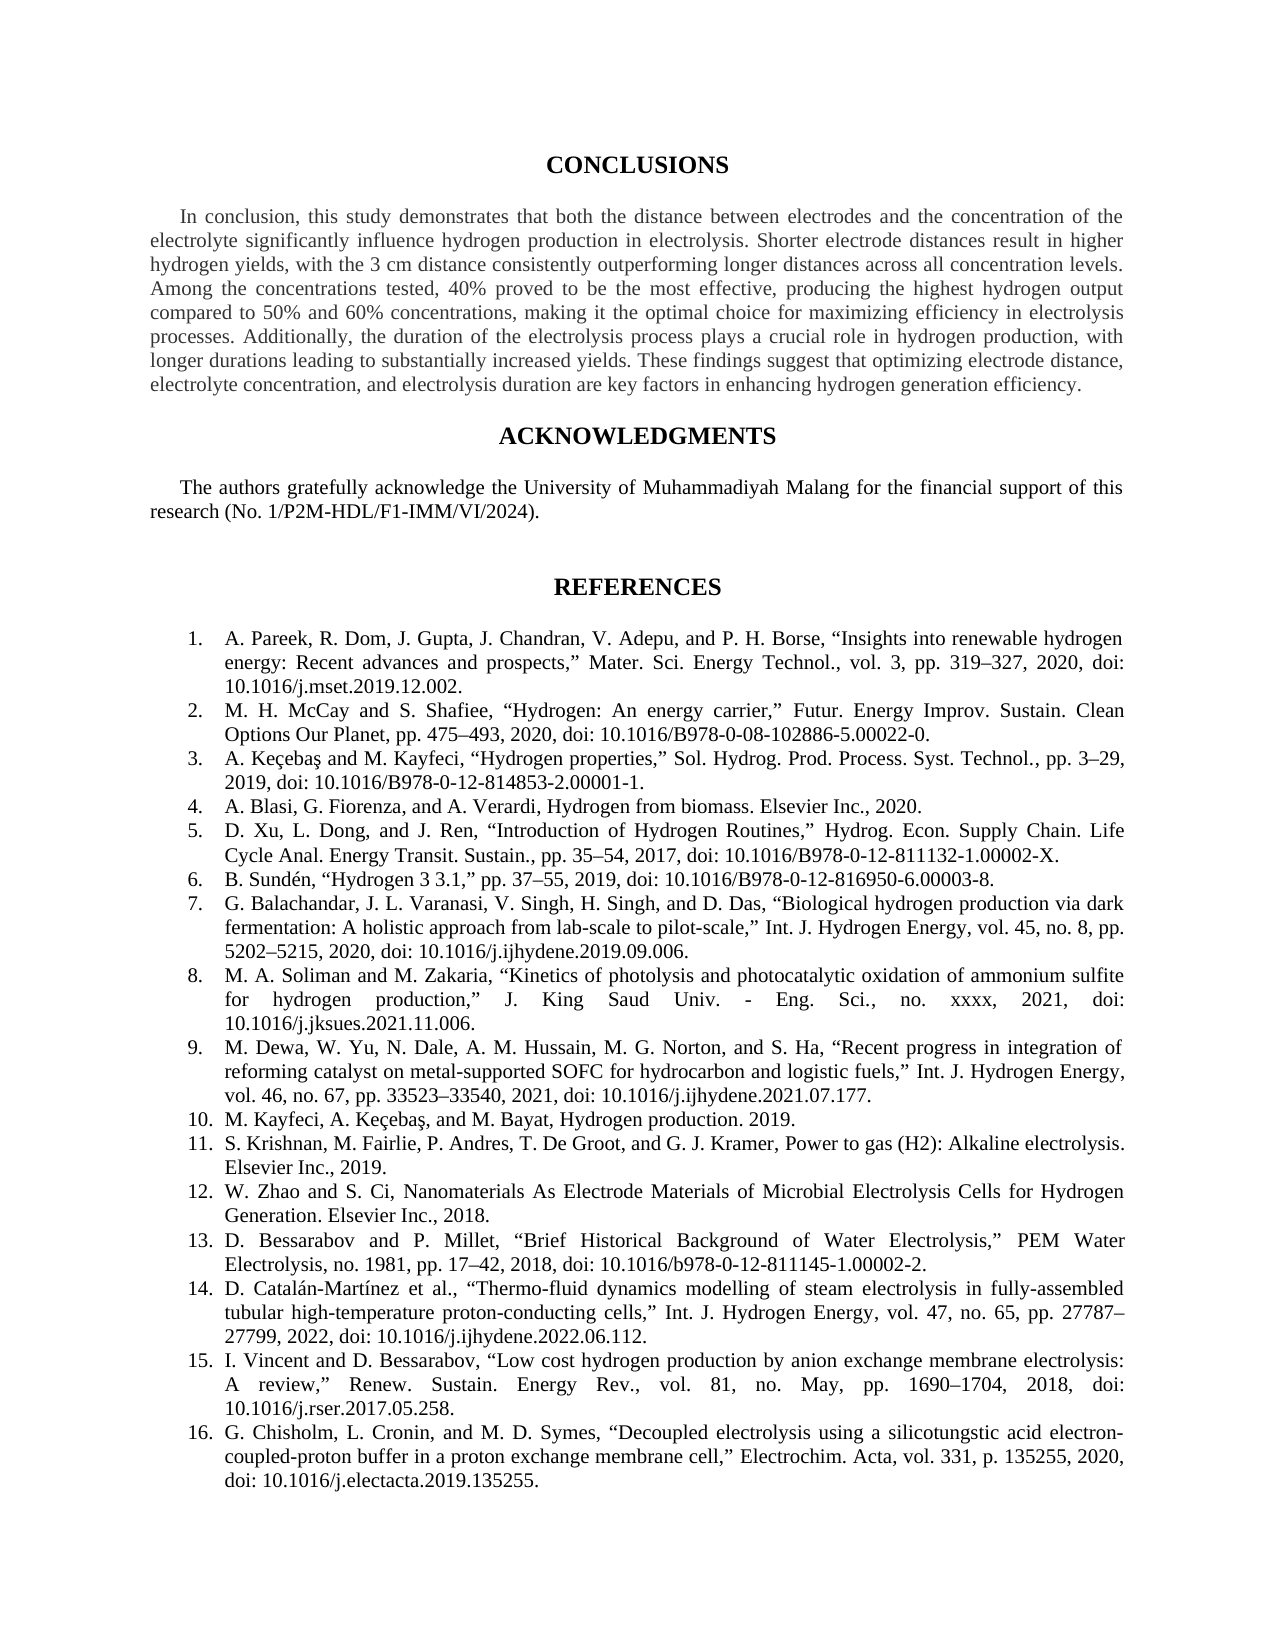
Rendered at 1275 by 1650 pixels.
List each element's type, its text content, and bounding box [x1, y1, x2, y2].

list D. Catalán-Martínez et al., “Thermo-fluid dynamics modelling of steam electrolysis in fully-assembled tubular high-temperature proton-conducting cells,” Int. J. Hydrogen Energy, vol. 47, no. 65, pp. 27787–27799, 2022, doi: 10.1016/j.ijhydene.2022.06.112. [187, 1276, 1125, 1348]
subtitle In conclusion, this study demonstrates that both the distance between electrodes and the concentration of the electrolyte significantly influence hydrogen production in electrolysis. Shorter electrode distances result in higher hydrogen yields, with the 3 cm distance consistently outperforming longer distances across all concentration levels. Among the concentrations tested, 40% proved to be the most effective, producing the highest hydrogen output compared to 50% and 60% concentrations, making it the optimal choice for maximizing efficiency in electrolysis processes. Additionally, the duration of the electrolysis process plays a crucial role in hydrogen production, with longer durations leading to substantially increased yields. These findings suggest that optimizing electrode distance, electrolyte concentration, and electrolysis duration are key factors in enhancing hydrogen generation efficiency. [150, 204, 1125, 396]
subtitle CONCLUSIONS [150, 150, 1125, 179]
list M. Dewa, W. Yu, N. Dale, A. M. Hussain, M. G. Norton, and S. Ha, “Recent progress in integration of reforming catalyst on metal-supported SOFC for hydrocarbon and logistic fuels,” Int. J. Hydrogen Energy, vol. 46, no. 67, pp. 33523–33540, 2021, doi: 10.1016/j.ijhydene.2021.07.177. [187, 1035, 1125, 1107]
list S. Krishnan, M. Fairlie, P. Andres, T. De Groot, and G. J. Kramer, Power to gas (H2): Alkaline electrolysis. Elsevier Inc., 2019. [187, 1131, 1125, 1179]
list G. Chisholm, L. Cronin, and M. D. Symes, “Decoupled electrolysis using a silicotungstic acid electron-coupled-proton buffer in a proton exchange membrane cell,” Electrochim. Acta, vol. 331, p. 135255, 2020, doi: 10.1016/j.electacta.2019.135255. [187, 1420, 1125, 1492]
list A. Keçebaş and M. Kayfeci, “Hydrogen properties,” Sol. Hydrog. Prod. Process. Syst. Technol., pp. 3–29, 2019, doi: 10.1016/B978-0-12-814853-2.00001-1. [187, 746, 1125, 794]
text The authors gratefully acknowledge the University of Muhammadiyah Malang for the financial support of this research (No. 1/P2M-HDL/F1-IMM/VI/2024). [150, 475, 1125, 523]
list I. Vincent and D. Bessarabov, “Low cost hydrogen production by anion exchange membrane electrolysis: A review,” Renew. Sustain. Energy Rev., vol. 81, no. May, pp. 1690–1704, 2018, doi: 10.1016/j.rser.2017.05.258. [187, 1348, 1125, 1420]
list M. A. Soliman and M. Zakaria, “Kinetics of photolysis and photocatalytic oxidation of ammonium sulfite for hydrogen production,” J. King Saud Univ. - Eng. Sci., no. xxxx, 2021, doi: 10.1016/j.jksues.2021.11.006. [187, 963, 1125, 1035]
list M. H. McCay and S. Shafiee, “Hydrogen: An energy carrier,” Futur. Energy Improv. Sustain. Clean Options Our Planet, pp. 475–493, 2020, doi: 10.1016/B978-0-08-102886-5.00022-0. [187, 698, 1125, 746]
subtitle References [150, 572, 1125, 601]
subtitle Acknowledgments [150, 421, 1125, 450]
list B. Sundén, “Hydrogen 3 3.1,” pp. 37–55, 2019, doi: 10.1016/B978-0-12-816950-6.00003-8. [187, 867, 1125, 891]
list W. Zhao and S. Ci, Nanomaterials As Electrode Materials of Microbial Electrolysis Cells for Hydrogen Generation. Elsevier Inc., 2018. [187, 1179, 1125, 1227]
list D. Bessarabov and P. Millet, “Brief Historical Background of Water Electrolysis,” PEM Water Electrolysis, no. 1981, pp. 17–42, 2018, doi: 10.1016/b978-0-12-811145-1.00002-2. [187, 1227, 1125, 1276]
list M. Kayfeci, A. Keçebaş, and M. Bayat, Hydrogen production. 2019. [187, 1107, 1125, 1131]
list A. Pareek, R. Dom, J. Gupta, J. Chandran, V. Adepu, and P. H. Borse, “Insights into renewable hydrogen energy: Recent advances and prospects,” Mater. Sci. Energy Technol., vol. 3, pp. 319–327, 2020, doi: 10.1016/j.mset.2019.12.002. [187, 626, 1125, 698]
list D. Xu, L. Dong, and J. Ren, “Introduction of Hydrogen Routines,” Hydrog. Econ. Supply Chain. Life Cycle Anal. Energy Transit. Sustain., pp. 35–54, 2017, doi: 10.1016/B978-0-12-811132-1.00002-X. [187, 818, 1125, 867]
list G. Balachandar, J. L. Varanasi, V. Singh, H. Singh, and D. Das, “Biological hydrogen production via dark fermentation: A holistic approach from lab-scale to pilot-scale,” Int. J. Hydrogen Energy, vol. 45, no. 8, pp. 5202–5215, 2020, doi: 10.1016/j.ijhydene.2019.09.006. [187, 891, 1125, 963]
list A. Blasi, G. Fiorenza, and A. Verardi, Hydrogen from biomass. Elsevier Inc., 2020. [187, 794, 1125, 818]
